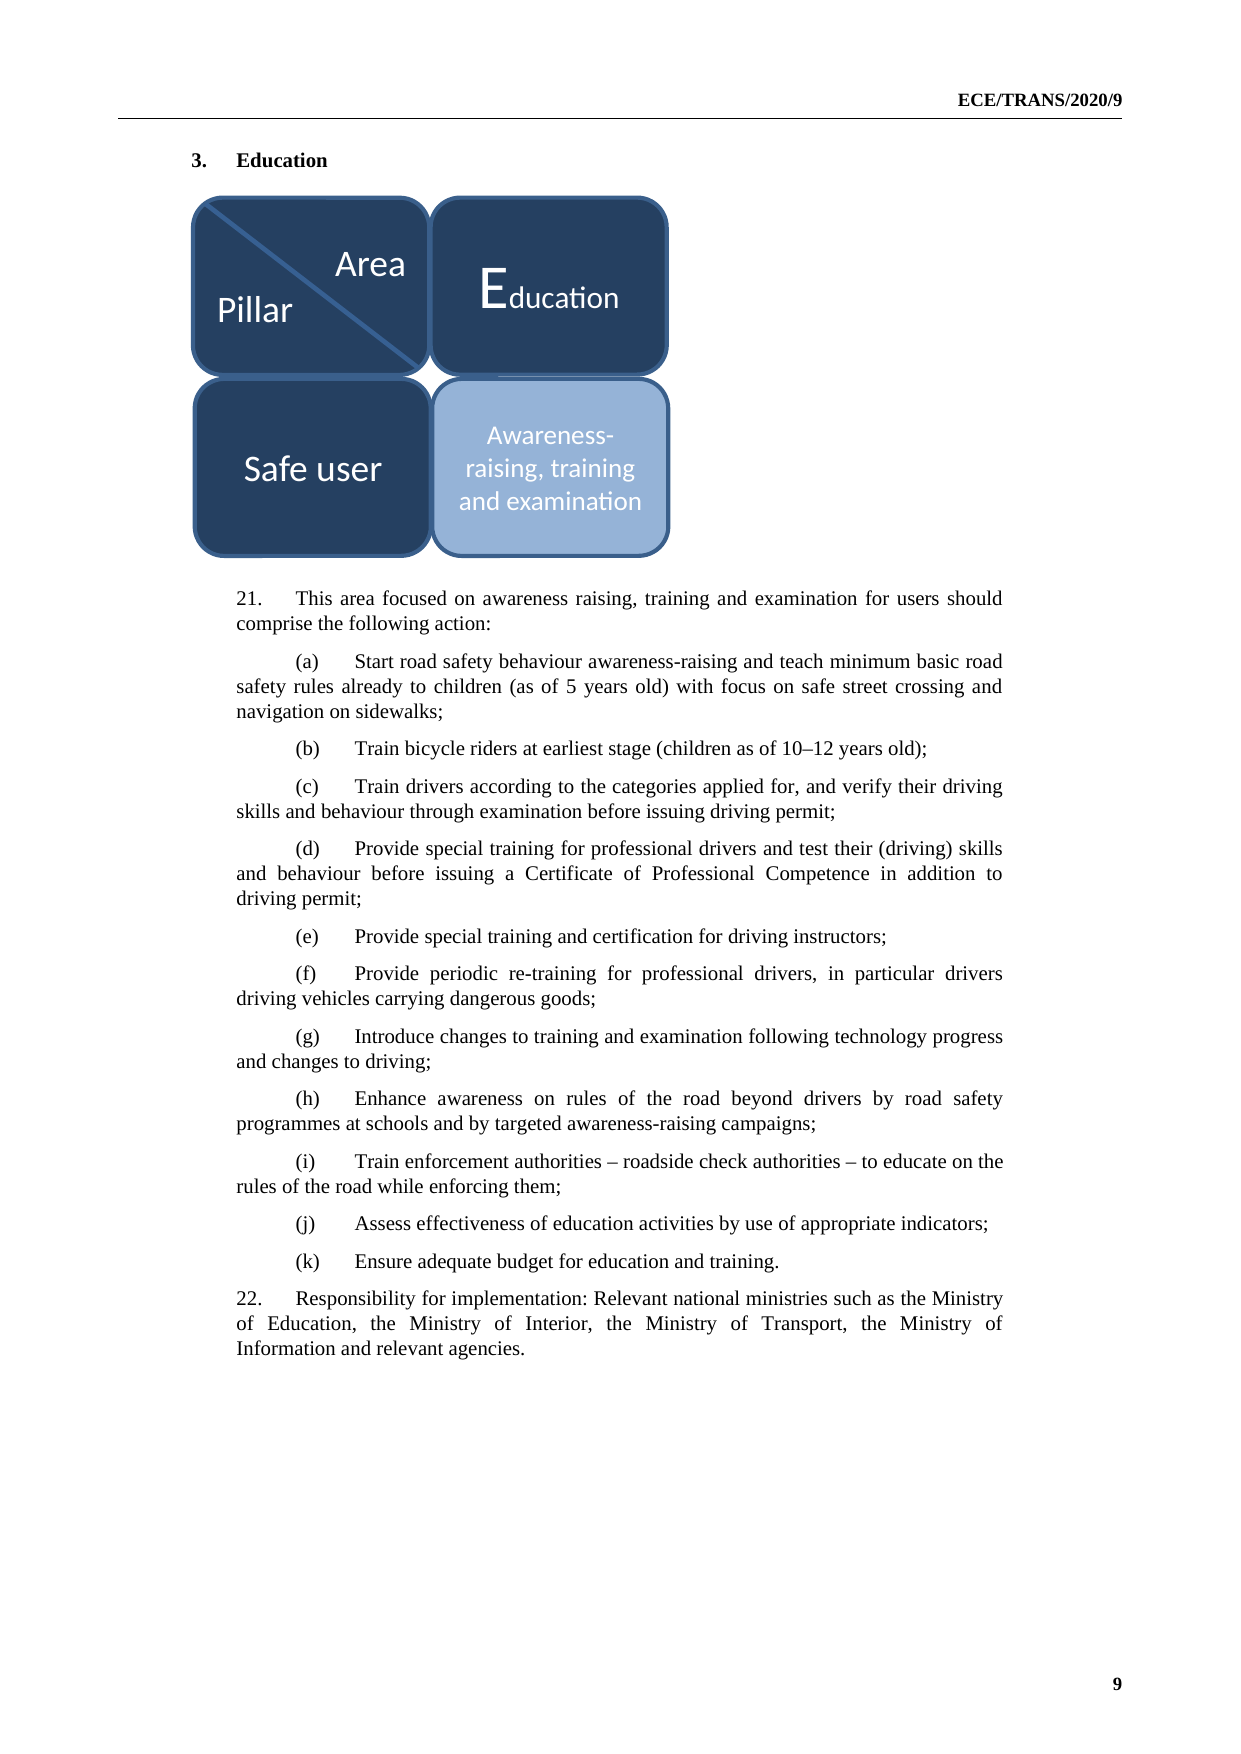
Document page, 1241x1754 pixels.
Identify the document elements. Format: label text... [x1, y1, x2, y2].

text 3. Education [118, 148, 1004, 173]
text (g) Introduce changes to training and examination following technology progress and changes to driving; [236, 1023, 1004, 1073]
text (d) Provide special training for professional drivers and test their (driving) skills and behaviour before issuing a Certificate of Professional Competence in addition to driving permit; [236, 835, 1004, 910]
text (c) Train drivers according to the categories applied for, and verify their driving skills and behaviour through examination before issuing driving permit; [236, 773, 1004, 823]
text (j) Assess effectiveness of education activities by use of appropriate indicators; [236, 1210, 1004, 1235]
text (i) Train enforcement authorities – roadside check authorities – to educate on the rules of the road while enforcing them; [236, 1148, 1004, 1198]
text 21. This area focused on awareness raising, training and examination for users should comprise the following action: [236, 585, 1004, 635]
text (k) Ensure adequate budget for education and training. [236, 1248, 1004, 1273]
text 22. Responsibility for implementation: Relevant national ministries such as the Ministry of Education, the Ministry of Interior, the Ministry of Transport, the Ministry of Information and relevant agencies. [236, 1285, 1004, 1360]
text (f) Provide periodic re-training for professional drivers, in particular drivers driving vehicles carrying dangerous goods; [236, 960, 1004, 1010]
text (h) Enhance awareness on rules of the road beyond drivers by road safety programmes at schools and by targeted awareness-raising campaigns; [236, 1085, 1004, 1135]
text (e) Provide special training and certification for driving instructors; [236, 923, 1004, 948]
text (a) Start road safety behaviour awareness-raising and teach minimum basic road safety rules already to children (as of 5 years old) with focus on safe street crossing and navigation on sidewalks; [236, 648, 1004, 723]
text (b) Train bicycle riders at earliest stage (children as of 10–12 years old); [236, 735, 1004, 760]
